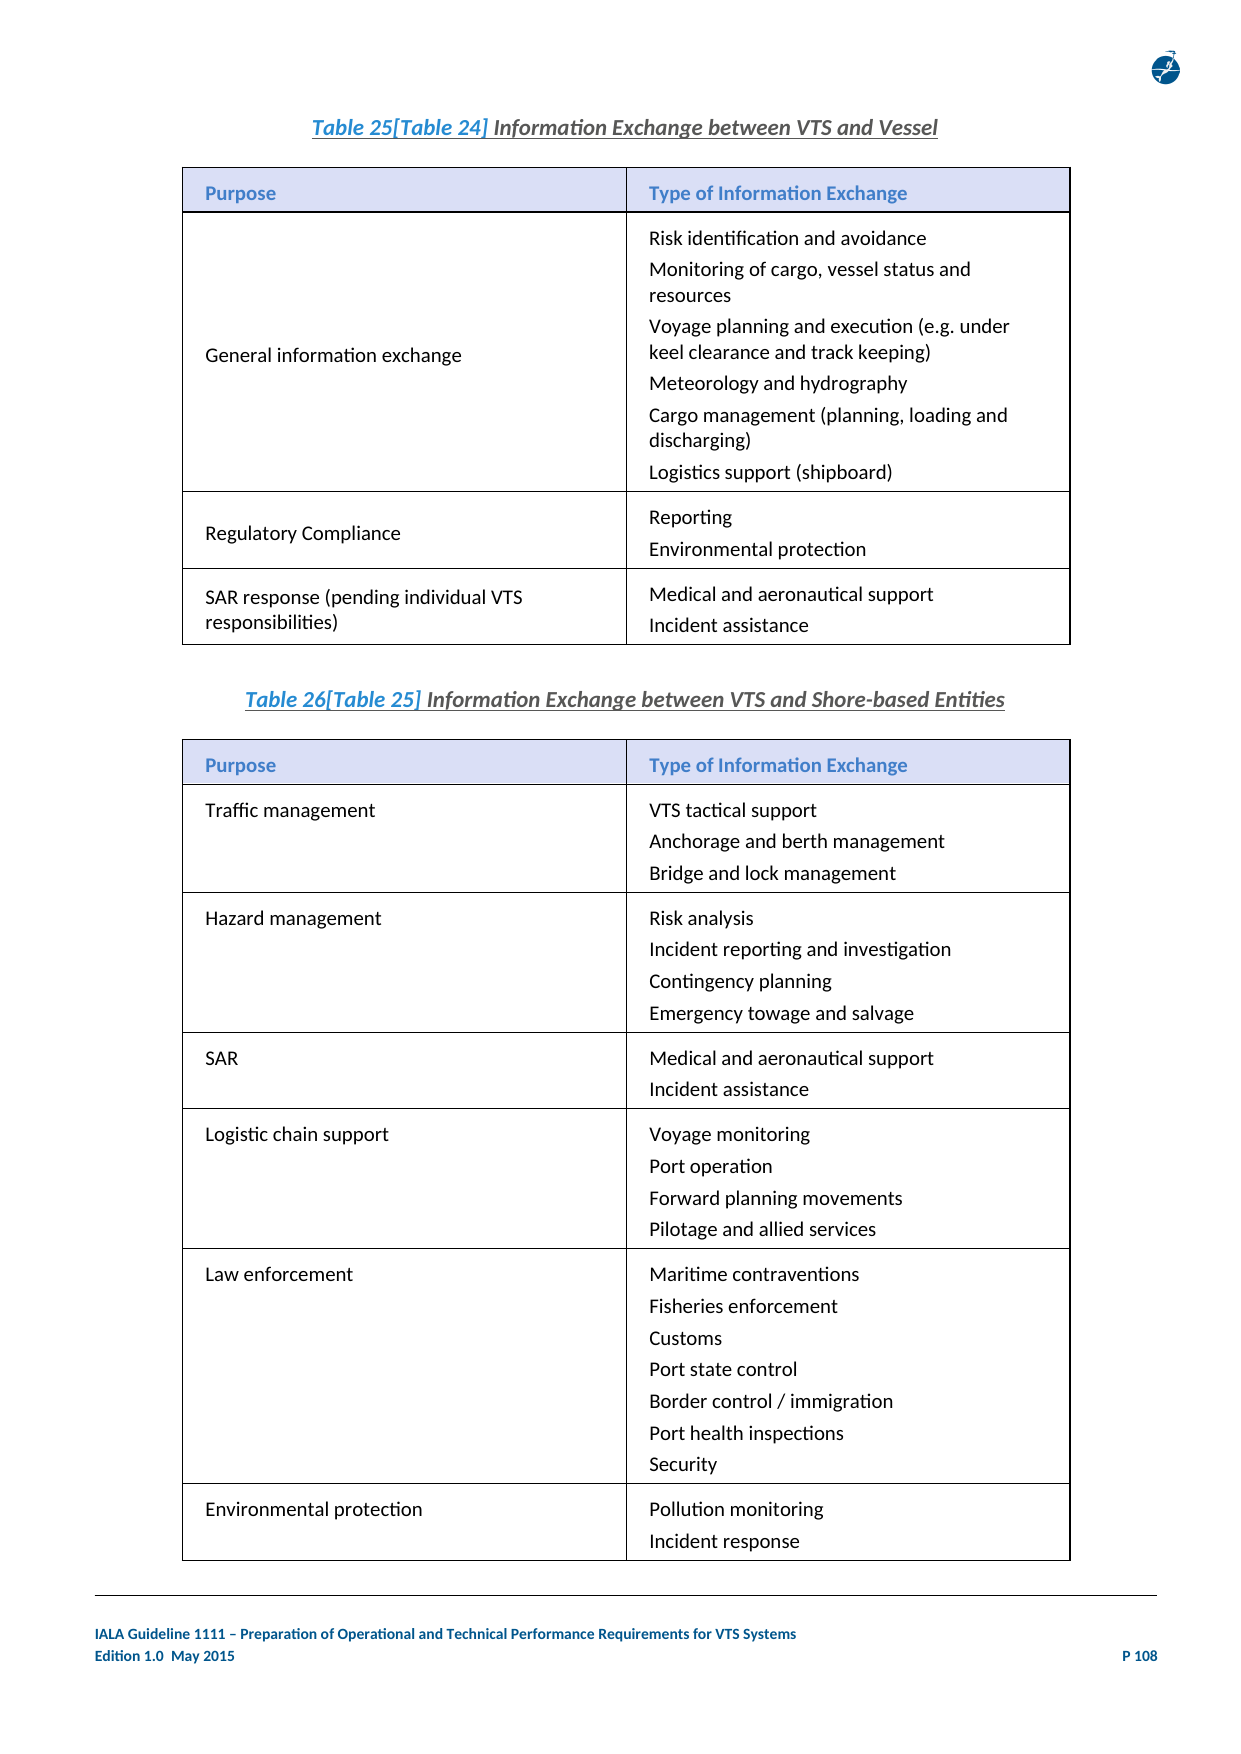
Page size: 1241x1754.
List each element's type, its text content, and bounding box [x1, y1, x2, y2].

picture [1120, 0, 1239, 119]
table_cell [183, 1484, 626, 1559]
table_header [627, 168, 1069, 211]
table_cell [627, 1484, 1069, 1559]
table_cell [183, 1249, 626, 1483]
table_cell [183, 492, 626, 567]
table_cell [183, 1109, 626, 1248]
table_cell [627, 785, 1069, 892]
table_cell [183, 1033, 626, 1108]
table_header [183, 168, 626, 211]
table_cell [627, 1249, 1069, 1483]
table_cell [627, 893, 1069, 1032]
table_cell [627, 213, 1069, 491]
text Information Exchange between VTS and Shore-based Entities [94, 686, 1157, 714]
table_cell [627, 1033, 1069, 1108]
text Information Exchange between VTS and Vessel [94, 113, 1157, 142]
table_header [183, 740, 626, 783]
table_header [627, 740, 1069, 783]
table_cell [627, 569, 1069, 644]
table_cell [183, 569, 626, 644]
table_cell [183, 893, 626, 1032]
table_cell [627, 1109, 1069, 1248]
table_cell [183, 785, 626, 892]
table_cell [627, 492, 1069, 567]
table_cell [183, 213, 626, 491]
